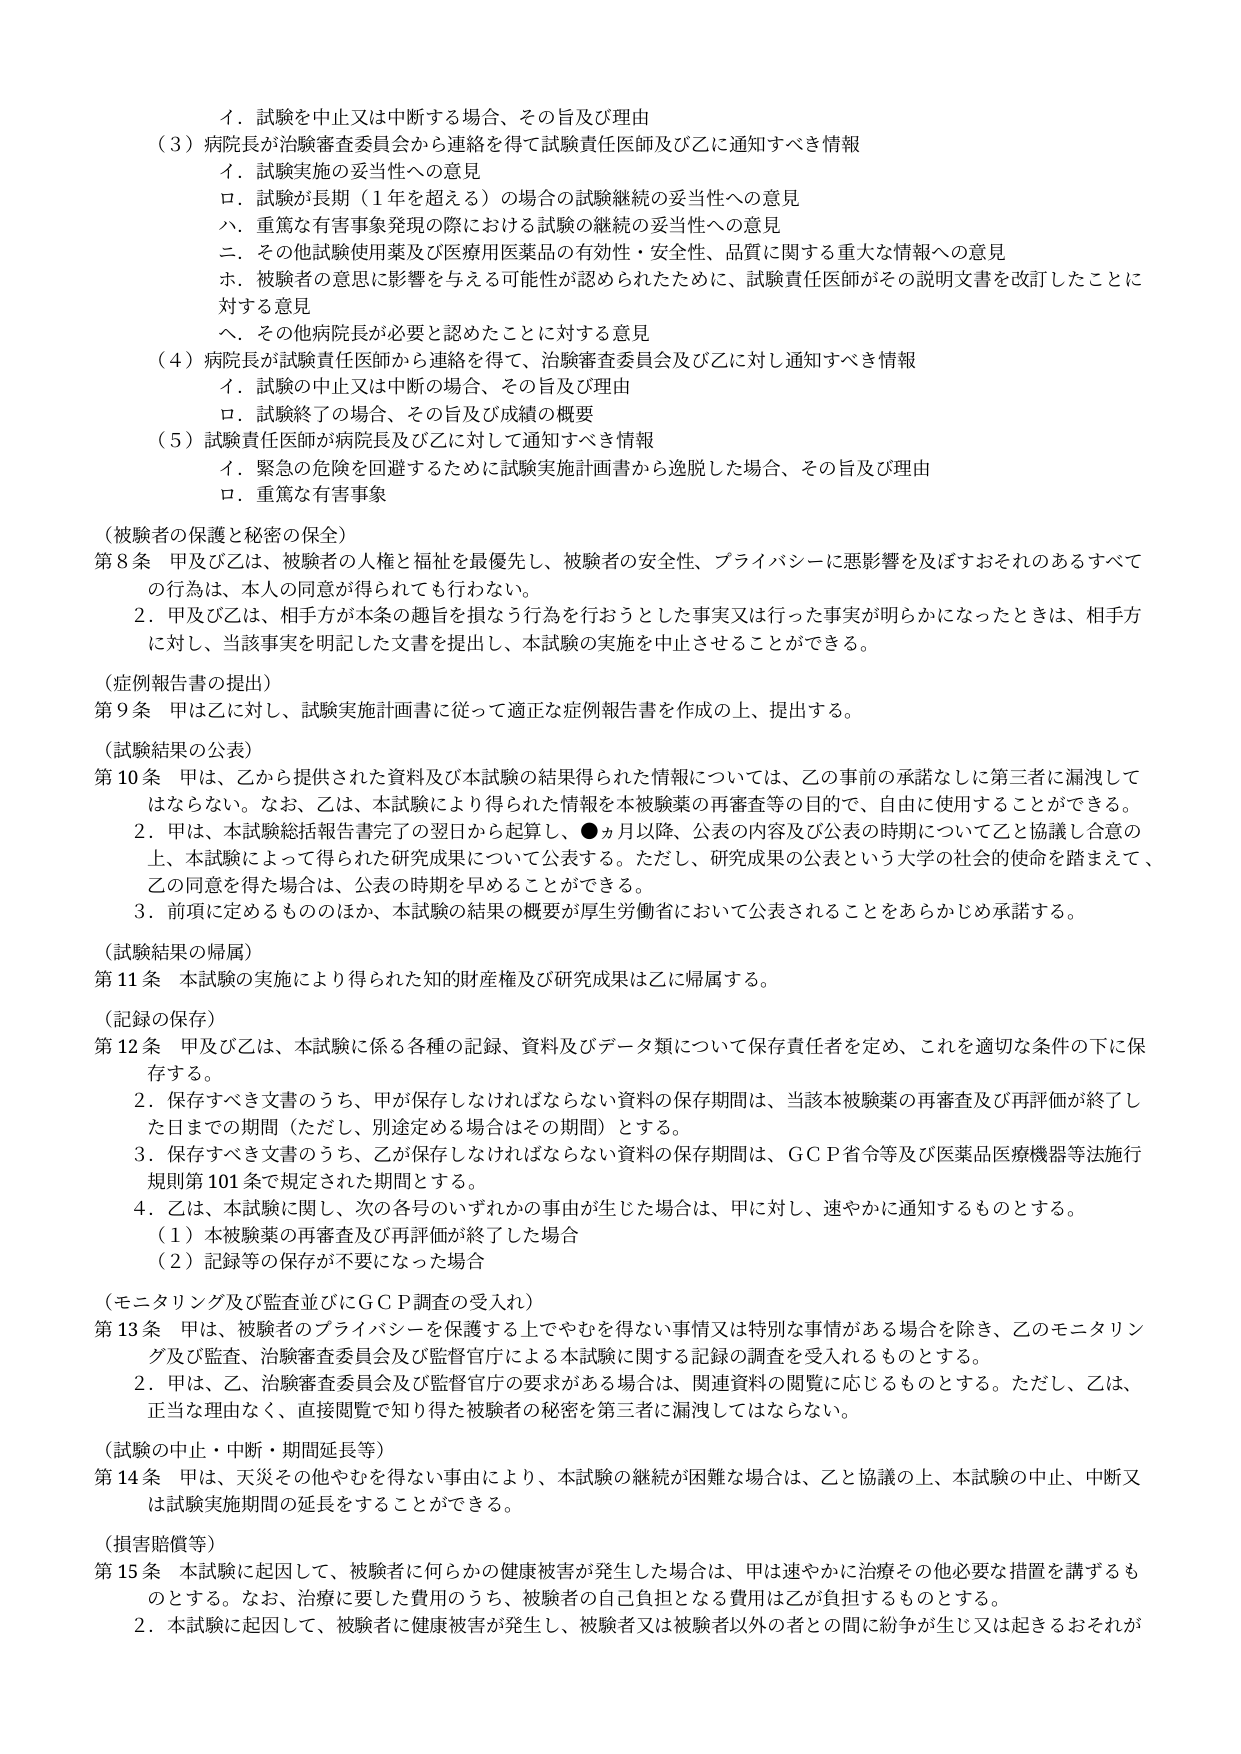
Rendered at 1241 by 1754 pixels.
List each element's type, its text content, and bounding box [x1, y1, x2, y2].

text （試験結果の公表） [94, 736, 1146, 762]
text ２．保存すべき文書のうち、甲が保存しなければならない資料の保存期間は、当該本被験薬の再審査及び再評価が終了した日までの期間（ただし、別途定める場合はその期間）とする。 [130, 1086, 1146, 1139]
text （被験者の保護と秘密の保全） [94, 520, 1146, 547]
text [130, 1611, 1146, 1637]
text （２）記録等の保存が不要になった場合 [148, 1247, 1146, 1274]
text 第14条 甲は、天災その他やむを得ない事由により、本試験の継続が困難な場合は、乙と協議の上、本試験の中止、中断又は試験実施期間の延長をすることができる。 [94, 1462, 1146, 1516]
text （モニタリング及び監査並びにＧＣＰ調査の受入れ） [94, 1287, 1146, 1314]
text 第11条 本試験の実施により得られた知的財産権及び研究成果は乙に帰属する。 [94, 964, 1146, 991]
text イ．試験の中止又は中断の場合、その旨及び理由 [218, 372, 1146, 399]
text ２．甲は、本試験総括報告書完了の翌日から起算し、●ヵ月以降、公表の内容及び公表の時期について乙と協議し合意の上、本試験によって得られた研究成果について公表する。ただし、研究成果の公表という大学の社会的使命を踏まえて、乙の同意を得た場合は、公表の時期を早めることができる。 [130, 816, 1146, 897]
text ロ．試験が長期（１年を超える）の場合の試験継続の妥当性への意見 [218, 183, 1146, 211]
text （損害賠償等） [94, 1529, 1146, 1557]
text （記録の保存） [94, 1004, 1146, 1032]
text イ．試験を中止又は中断する場合、その旨及び理由 [218, 103, 1146, 129]
text ロ．重篤な有害事象 [218, 480, 1146, 507]
text （試験結果の帰属） [94, 937, 1146, 964]
text ３．前項に定めるもののほか、本試験の結果の概要が厚生労働省において公表されることをあらかじめ承諾する。 [130, 897, 1146, 924]
text （４）病院長が試験責任医師から連絡を得て、治験審査委員会及び乙に対し通知すべき情報 [148, 345, 1146, 372]
text ４．乙は、本試験に関し、次の各号のいずれかの事由が生じた場合は、甲に対し、速やかに通知するものとする。 [130, 1193, 1146, 1220]
text （３）病院長が治験審査委員会から連絡を得て試験責任医師及び乙に通知すべき情報 [148, 129, 1146, 157]
text （試験の中止・中断・期間延長等） [94, 1436, 1146, 1462]
text 第10条 甲は、乙から提供された資料及び本試験の結果得られた情報については、乙の事前の承諾なしに第三者に漏洩してはならない。なお、乙は、本試験により得られた情報を本被験薬の再審査等の目的で、自由に使用することができる。 [94, 762, 1146, 816]
text ２．甲及び乙は、相手方が本条の趣旨を損なう行為を行おうとした事実又は行った事実が明らかになったときは、相手方に対し、当該事実を明記した文書を提出し、本試験の実施を中止させることができる。 [130, 601, 1146, 655]
text イ．緊急の危険を回避するために試験実施計画書から逸脱した場合、その旨及び理由 [218, 453, 1146, 480]
text （１）本被験薬の再審査及び再評価が終了した場合 [148, 1220, 1146, 1247]
text ２．甲は、乙、治験審査委員会及び監督官庁の要求がある場合は、関連資料の閲覧に応じるものとする。ただし、乙は、正当な理由なく、直接閲覧で知り得た被験者の秘密を第三者に漏洩してはならない。 [130, 1368, 1146, 1422]
text 第15条 本試験に起因して、被験者に何らかの健康被害が発生した場合は、甲は速やかに治療その他必要な措置を講ずるものとする。なお、治療に要した費用のうち、被験者の自己負担となる費用は乙が負担するものとする。 [94, 1557, 1146, 1611]
text 第12条 甲及び乙は、本試験に係る各種の記録、資料及びデータ類について保存責任者を定め、これを適切な条件の下に保存する。 [94, 1032, 1146, 1086]
text （５）試験責任医師が病院長及び乙に対して通知すべき情報 [148, 426, 1146, 453]
text イ．試験実施の妥当性への意見 [218, 157, 1146, 183]
text （症例報告書の提出） [94, 668, 1146, 695]
text ロ．試験終了の場合、その旨及び成績の概要 [218, 399, 1146, 426]
text ハ．重篤な有害事象発現の際における試験の継続の妥当性への意見 [218, 211, 1146, 237]
text ニ．その他試験使用薬及び医療用医薬品の有効性・安全性、品質に関する重大な情報への意見 [218, 237, 1146, 264]
text ３．保存すべき文書のうち、乙が保存しなければならない資料の保存期間は、ＧＣＰ省令等及び医薬品医療機器等法施行規則第101条で規定された期間とする。 [130, 1139, 1146, 1193]
text 第８条 甲及び乙は、被験者の人権と福祉を最優先し、被験者の安全性、プライバシーに悪影響を及ぼすおそれのあるすべての行為は、本人の同意が得られても行わない。 [94, 547, 1146, 601]
text 第９条 甲は乙に対し、試験実施計画書に従って適正な症例報告書を作成の上、提出する。 [94, 695, 1146, 722]
text ホ．被験者の意思に影響を与える可能性が認められたために、試験責任医師がその説明文書を改訂したことに対する意見 [218, 264, 1146, 318]
text ヘ．その他病院長が必要と認めたことに対する意見 [218, 318, 1146, 345]
text 第13条 甲は、被験者のプライバシーを保護する上でやむを得ない事情又は特別な事情がある場合を除き、乙のモニタリング及び監査、治験審査委員会及び監督官庁による本試験に関する記録の調査を受入れるものとする。 [94, 1314, 1146, 1368]
